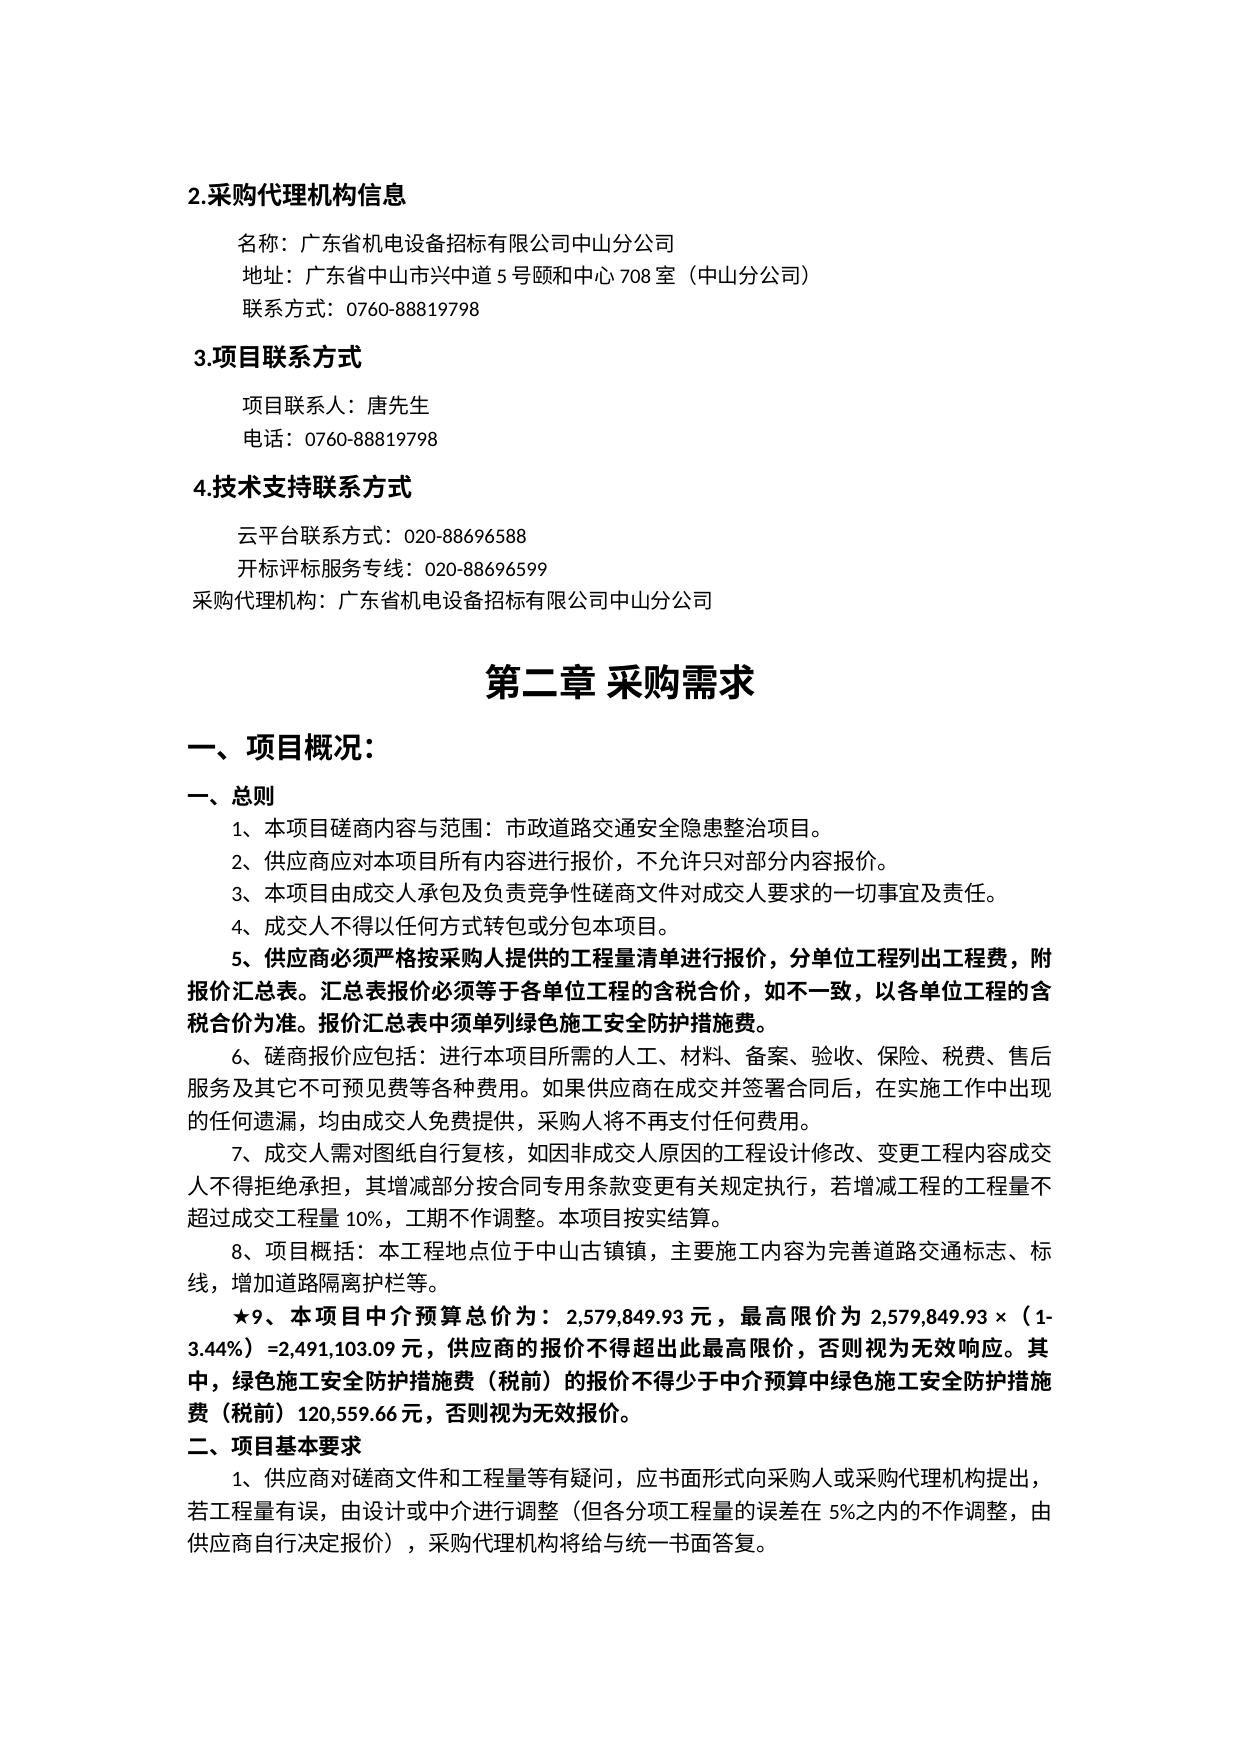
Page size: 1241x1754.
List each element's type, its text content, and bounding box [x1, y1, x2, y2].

text 8、项目概括：本工程地点位于中山古镇镇，主要施工内容为完善道路交通标志、标线，增加道路隔离护栏等。 [187, 1234, 1053, 1299]
text 一、项目概况： [187, 714, 1053, 779]
text 1、本项目磋商内容与范围：市政道路交通安全隐患整治项目。 [187, 812, 1053, 844]
text 第二章 采购需求 [187, 649, 1053, 714]
text 地址：广东省中山市兴中道5号颐和中心708室（中山分公司） [187, 259, 1053, 292]
text 开标评标服务专线：020-88696599 [187, 552, 1053, 584]
text 1、供应商对磋商文件和工程量等有疑问，应书面形式向采购人或采购代理机构提出，若工程量有误，由设计或中介进行调整（但各分项工程量的误差在5%之内的不作调整，由供应商自行决定报价），采购代理机构将给与统一书面答复。 [187, 1462, 1053, 1559]
text 3、本项目由成交人承包及负责竞争性磋商文件对成交人要求的一切事宜及责任。 [187, 877, 1053, 909]
text ★9、本项目中介预算总价为：2,579,849.93元，最高限价为2,579,849.93 ×（1-3.44%）=2,491,103.09元，供应商的报价不得超出此最高限价，否则视为无效响应。其中，绿色施工安全防护措施费（税前）的报价不得少于中介预算中绿色施工安全防护措施费（税前）120,559.66元，否则视为无效报价。 [187, 1299, 1053, 1429]
text 采购代理机构：广东省机电设备招标有限公司中山分公司 [187, 584, 1053, 617]
text 云平台联系方式：020-88696588 [187, 519, 1053, 552]
text 2.采购代理机构信息 [187, 162, 1053, 227]
text 电话：0760-88819798 [187, 422, 1053, 454]
text 3.项目联系方式 [187, 324, 1053, 389]
text 二、项目基本要求 [187, 1429, 1053, 1462]
text 5、供应商必须严格按采购人提供的工程量清单进行报价，分单位工程列出工程费，附报价汇总表。汇总表报价必须等于各单位工程的含税合价，如不一致，以各单位工程的含税合价为准。报价汇总表中须单列绿色施工安全防护措施费。 [187, 942, 1053, 1039]
text 名称：广东省机电设备招标有限公司中山分公司 [187, 227, 1053, 259]
text 2、供应商应对本项目所有内容进行报价，不允许只对部分内容报价。 [187, 844, 1053, 877]
text 7、成交人需对图纸自行复核，如因非成交人原因的工程设计修改、变更工程内容成交人不得拒绝承担，其增减部分按合同专用条款变更有关规定执行，若增减工程的工程量不超过成交工程量10%，工期不作调整。本项目按实结算。 [187, 1137, 1053, 1234]
text 联系方式：0760-88819798 [187, 292, 1053, 324]
text 项目联系人：唐先生 [187, 389, 1053, 422]
text 6、磋商报价应包括：进行本项目所需的人工、材料、备案、验收、保险、税费、售后服务及其它不可预见费等各种费用。如果供应商在成交并签署合同后，在实施工作中出现的任何遗漏，均由成交人免费提供，采购人将不再支付任何费用。 [187, 1039, 1053, 1137]
text 4、成交人不得以任何方式转包或分包本项目。 [187, 909, 1053, 942]
text 4.技术支持联系方式 [187, 454, 1053, 519]
text 一、总则 [187, 779, 1053, 812]
